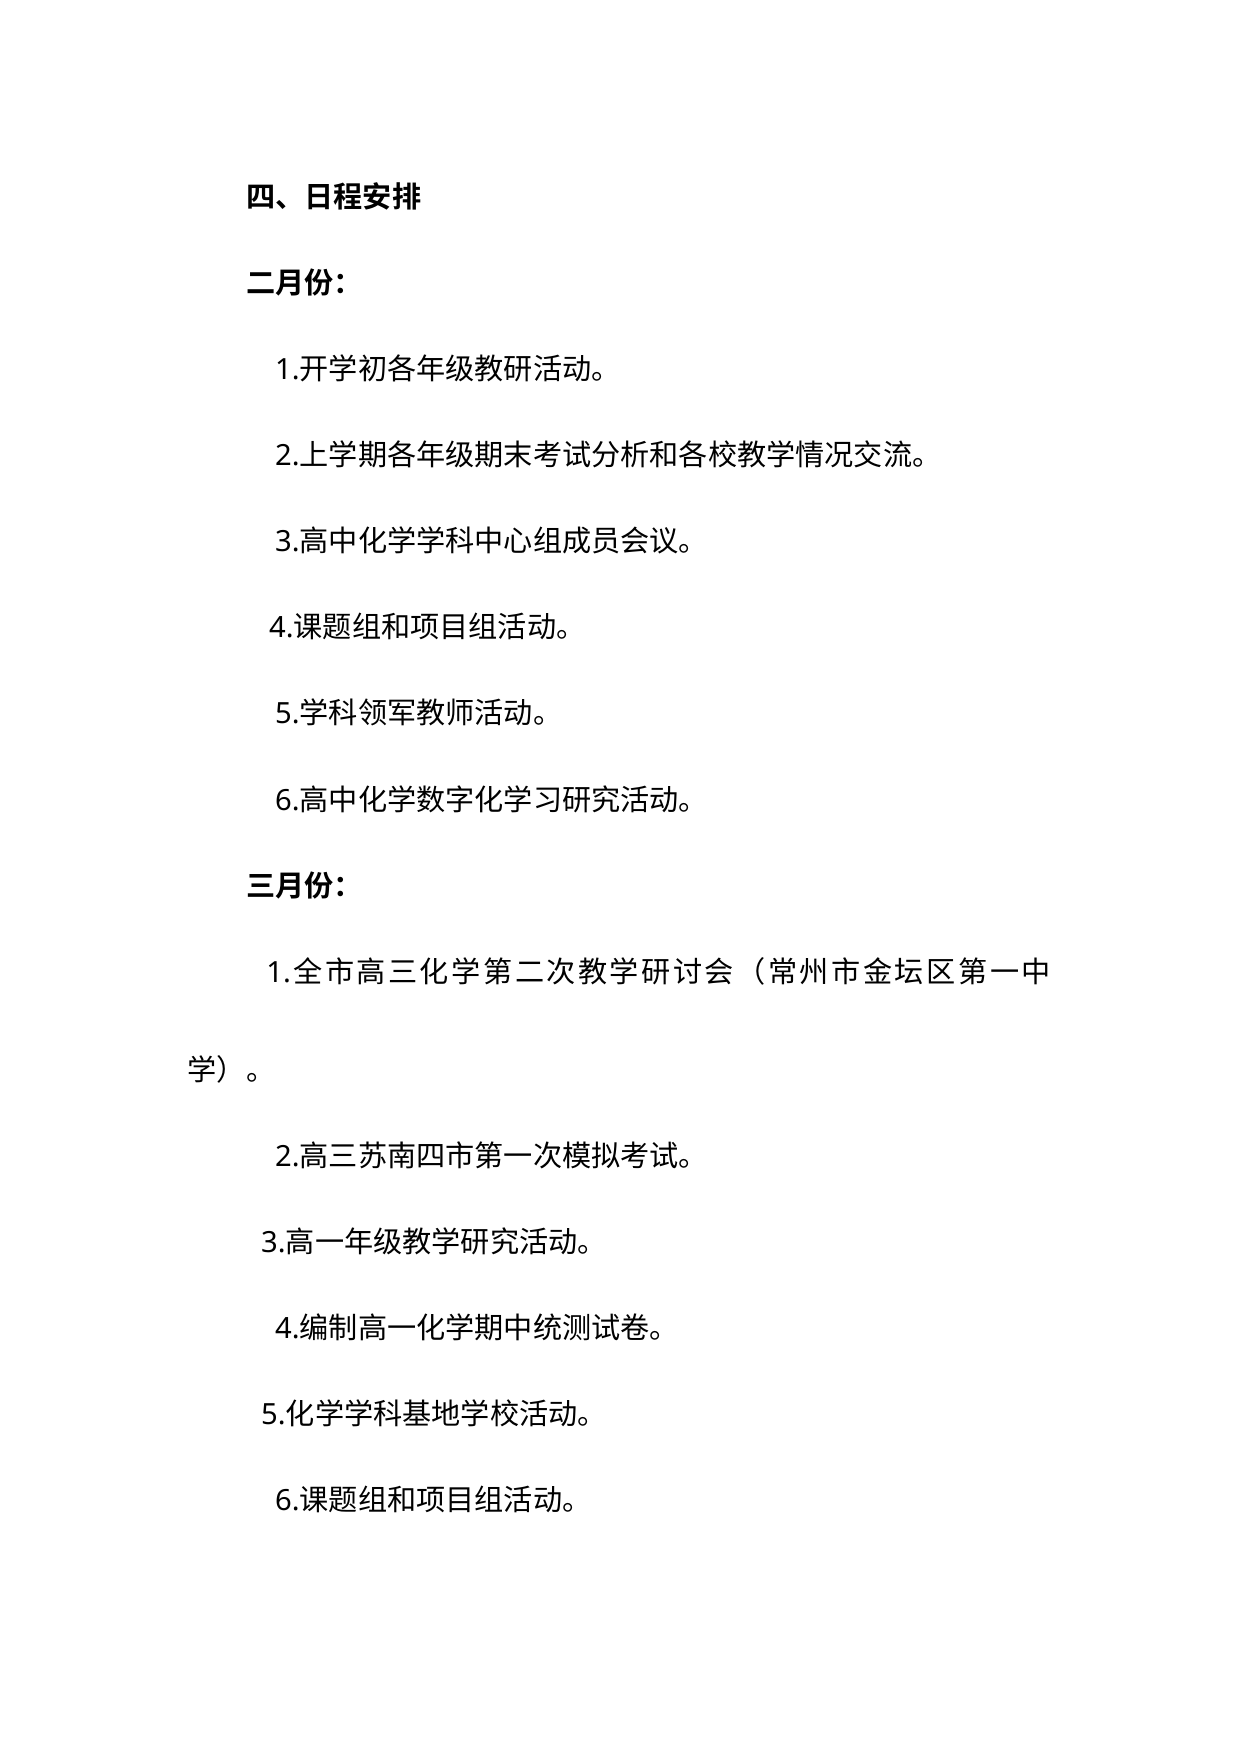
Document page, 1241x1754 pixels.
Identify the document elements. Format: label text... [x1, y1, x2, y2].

text 1.全市高三化学第二次教学研讨会（常州市金坛区第一中学）。 [187, 937, 1053, 1100]
text 4.编制高一化学期中统测试卷。 [187, 1293, 1053, 1358]
text 3.高一年级教学研究活动。 [187, 1207, 1053, 1272]
text 三月份： [187, 851, 1053, 916]
text 2.上学期各年级期末考试分析和各校教学情况交流。 [187, 420, 1053, 485]
text 4.课题组和项目组活动。 [187, 593, 1053, 658]
text 四、日程安排 [187, 162, 1053, 227]
text 2.高三苏南四市第一次模拟考试。 [187, 1121, 1053, 1186]
text 6.高中化学数字化学习研究活动。 [187, 765, 1053, 830]
text 6.课题组和项目组活动。 [187, 1466, 1053, 1531]
text 二月份： [187, 248, 1053, 313]
text 5.化学学科基地学校活动。 [187, 1379, 1053, 1444]
text 1.开学初各年级教研活动。 [187, 334, 1053, 399]
text 5.学科领军教师活动。 [187, 679, 1053, 744]
text 3.高中化学学科中心组成员会议。 [187, 507, 1053, 572]
